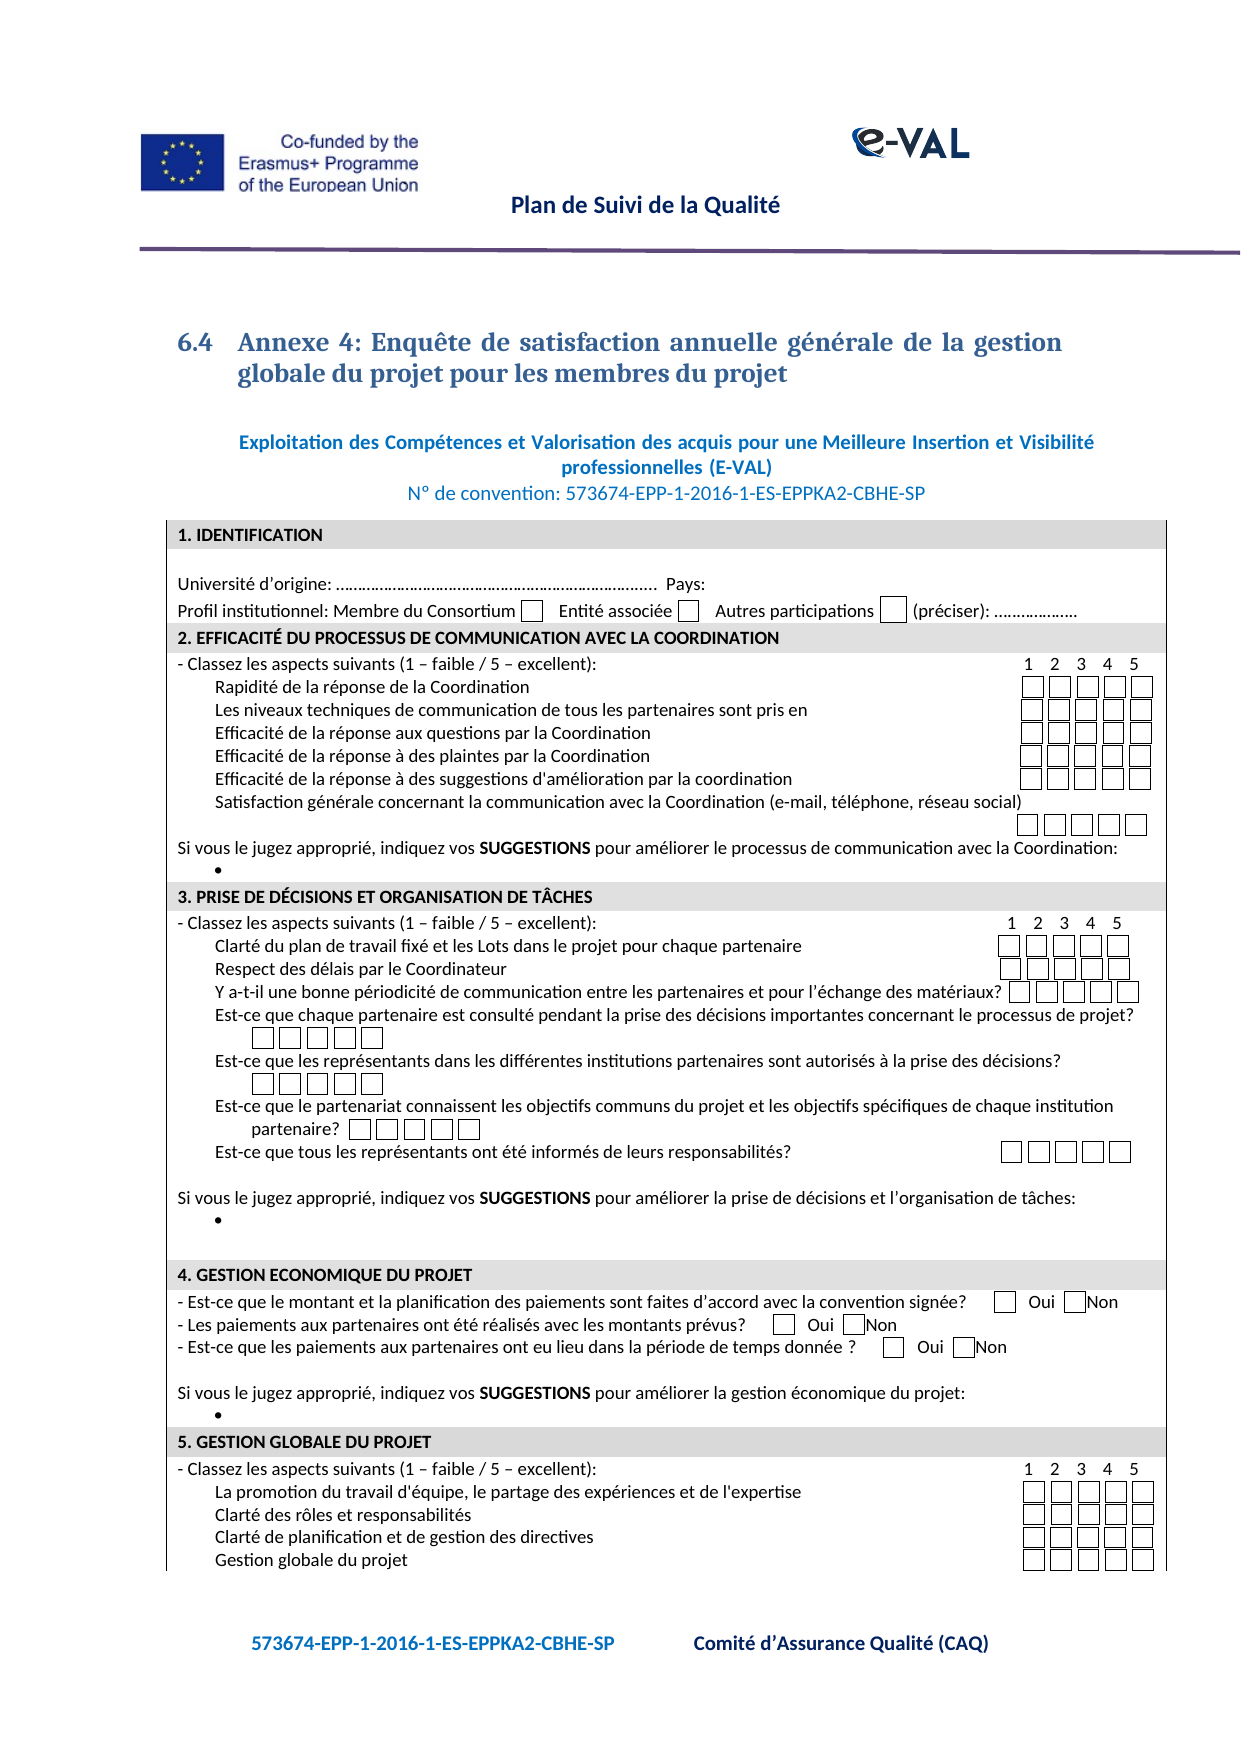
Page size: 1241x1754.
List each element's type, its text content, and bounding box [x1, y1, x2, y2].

table_cell 3. PRISE DE DÉCISIONS ET ORGANISATION DE TÂCHES [167, 882, 1166, 911]
subtitle Annexe 4: Enquête de satisfaction annuelle générale de la gestion globale du projet pour les membres du projet [177, 327, 1063, 389]
table_cell 4. GESTION ECONOMIQUE DU PROJET [167, 1260, 1166, 1290]
picture [841, 73, 981, 214]
table_cell - Est-ce que le montant et la planification des paiements sont faites d’accord avec la convention signée? Oui Non - Les paiements aux partenaires ont été réalisés avec les montants prévus? Oui Non - Est-ce que les paiements aux partenaires ont eu lieu dans la période de temps donnée ? Oui Non Si vous le jugez approprié, indiquez vos SUGGESTIONS pour améliorer la gestion économique du projet: [167, 1290, 1166, 1427]
table_cell 1. IDENTIFICATION [167, 520, 1166, 549]
table_header Exploitation des Compétences et Valorisation des acquis pour une Meilleure Insertion et Visibilité professionnelles (E-VAL) Nº de convention: 573674-EPP-1-2016-1-ES-EPPKA2-CBHE-SP [166, 390, 1167, 519]
picture [139, 128, 422, 192]
table_cell - Classez les aspects suivants (1 – faible / 5 – excellent): 1 2 3 4 5 Clarté du plan de travail fixé et les Lots dans le projet pour chaque partenaire Respect des délais par le Coordinateur Y a-t-il une bonne périodicité de communication entre les partenaires et pour l’échange des matériaux? Est-ce que chaque partenaire est consulté pendant la prise des décisions importantes concernant le processus de projet? Est-ce que les représentants dans les différentes institutions partenaires sont autorisés à la prise des décisions? Est-ce que le partenariat connaissent les objectifs communs du projet et les objectifs spécifiques de chaque institution partenaire? Est-ce que tous les représentants ont été informés de leurs responsabilités? Si vous le jugez approprié, indiquez vos SUGGESTIONS pour améliorer la prise de décisions et l’organisation de tâches: [167, 911, 1166, 1260]
table_cell 2. EFFICACITÉ DU PROCESSUS DE COMMUNICATION AVEC LA COORDINATION [167, 623, 1166, 653]
table_cell - Classez les aspects suivants (1 – faible / 5 – excellent): 1 2 3 4 5 Rapidité de la réponse de la Coordination Les niveaux techniques de communication de tous les partenaires sont pris en Efficacité de la réponse aux questions par la Coordination Efficacité de la réponse à des plaintes par la Coordination Efficacité de la réponse à des suggestions d'amélioration par la coordination Satisfaction générale concernant la communication avec la Coordination (e-mail, téléphone, réseau social) Si vous le jugez approprié, indiquez vos SUGGESTIONS pour améliorer le processus de communication avec la Coordination: [167, 653, 1166, 882]
table_cell Université d’origine: ……………………………………………………………..... Pays: Profil institutionnel: Membre du Consortium Entité associée Autres participations (préciser): …..………….. [167, 549, 1166, 623]
table_cell 5. GESTION GLOBALE DU PROJET [167, 1427, 1166, 1457]
